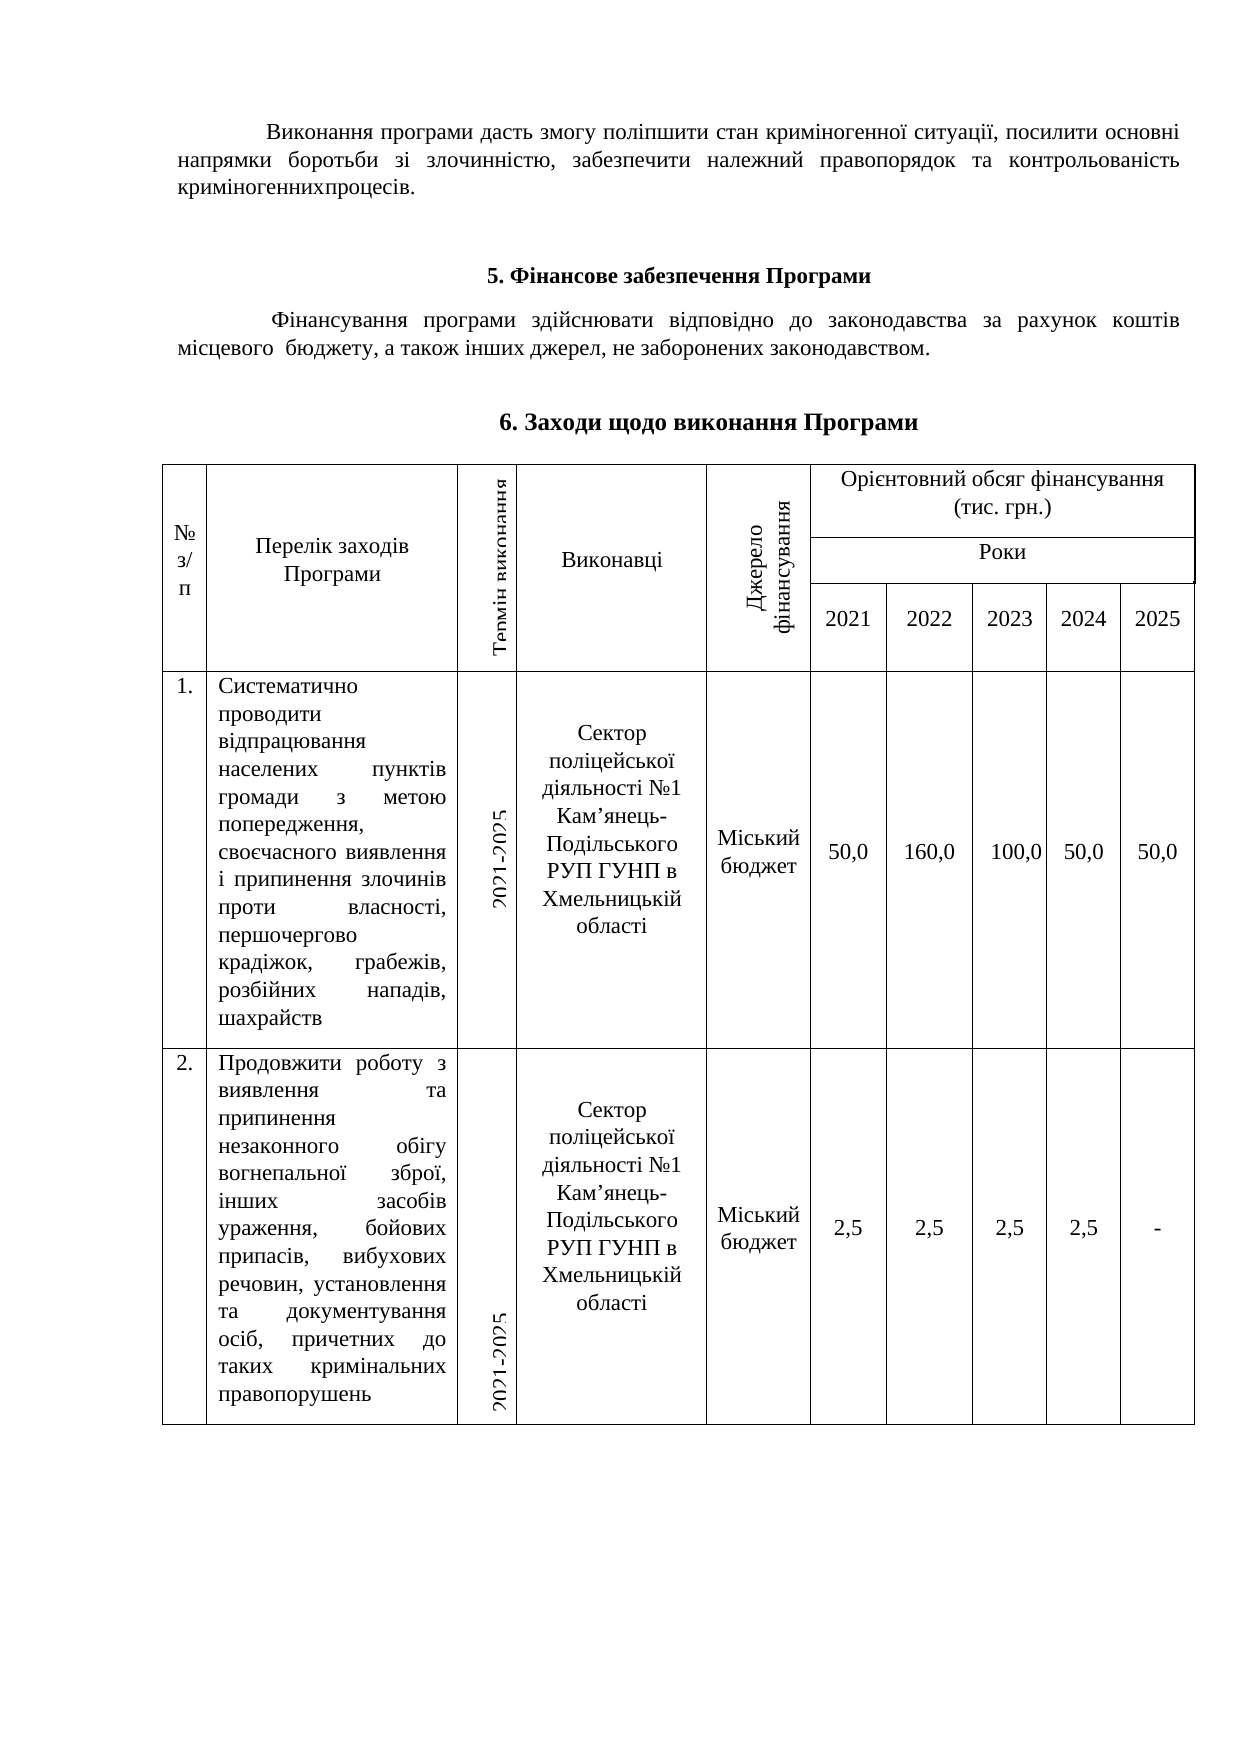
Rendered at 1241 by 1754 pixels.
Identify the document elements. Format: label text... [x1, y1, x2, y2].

text 5. Фінансове забезпечення Програми [177, 262, 1181, 288]
table_cell 2,5 [1047, 1049, 1120, 1424]
table_cell 2021-2025 [458, 672, 516, 1048]
text Виконання програми дасть змогу поліпшити стан криміногенної ситуації, посилити основні напрямки боротьби зі злочинністю, забезпечити належний правопорядок та контрольованість криміногенних процесів. [177, 118, 1181, 200]
table_cell Систематично проводити відпрацювання населених пунктів громади з метою попередження, своєчасного виявлення і припинення злочинів проти власності, першочергово крадіжок, грабежів, розбійних нападів, шахрайств [207, 672, 457, 1048]
table_cell Сектор поліцейської діяльності №1 Кам’янець-Подільського РУП ГУНП в Хмельницькій області [517, 672, 706, 1048]
table_cell 2025 [1121, 584, 1194, 671]
table_cell 2023 [973, 584, 1046, 671]
table_cell 160,0 [887, 672, 972, 1048]
table_cell 1. [163, 672, 206, 1048]
table_header № з/п [163, 465, 206, 671]
table_cell Міський бюджет [707, 1049, 810, 1424]
table_cell 50,0 [1121, 672, 1194, 1048]
table_header Термін виконання [458, 465, 516, 671]
table_header Перелік заходів Програми [207, 465, 457, 671]
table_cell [517, 1049, 706, 1424]
table_cell 2,5 [887, 1049, 972, 1424]
text 6. Заходи щодо виконання Програми [177, 407, 1181, 436]
table_cell 2,5 [811, 1049, 886, 1424]
table_cell 50,0 [811, 672, 886, 1048]
table_cell 2. [163, 1049, 206, 1424]
table_header Орієнтовний обсяг фінансування (тис. грн.) [811, 465, 1194, 537]
table_cell 100,0 [973, 672, 1046, 1048]
table_cell Міський бюджет [707, 672, 810, 1048]
table_cell 2024 [1047, 584, 1120, 671]
table_cell Продовжити роботу з виявлення та припинення незаконного обігу вогнепальної зброї, інших засобів ураження, бойових припасів, вибухових речовин, установлення та документування осіб, причетних до таких кримінальних правопорушень [207, 1049, 457, 1424]
table_header Джерело фінансування [707, 465, 810, 671]
table_cell 50,0 [1047, 672, 1120, 1048]
table_cell - [1121, 1049, 1194, 1424]
table_cell Роки [811, 538, 1194, 582]
text Фінансування програми здійснювати відповідно до законодавства за рахунок коштів місцевого бюджету, а також інших джерел, не заборонених законодавством. [177, 306, 1181, 360]
table_cell 2021 [811, 584, 886, 671]
table_cell 2021-2025 [458, 1049, 516, 1424]
table_cell 2,5 [973, 1049, 1046, 1424]
table_cell 2022 [887, 584, 972, 671]
table_header Виконавці [517, 465, 706, 671]
